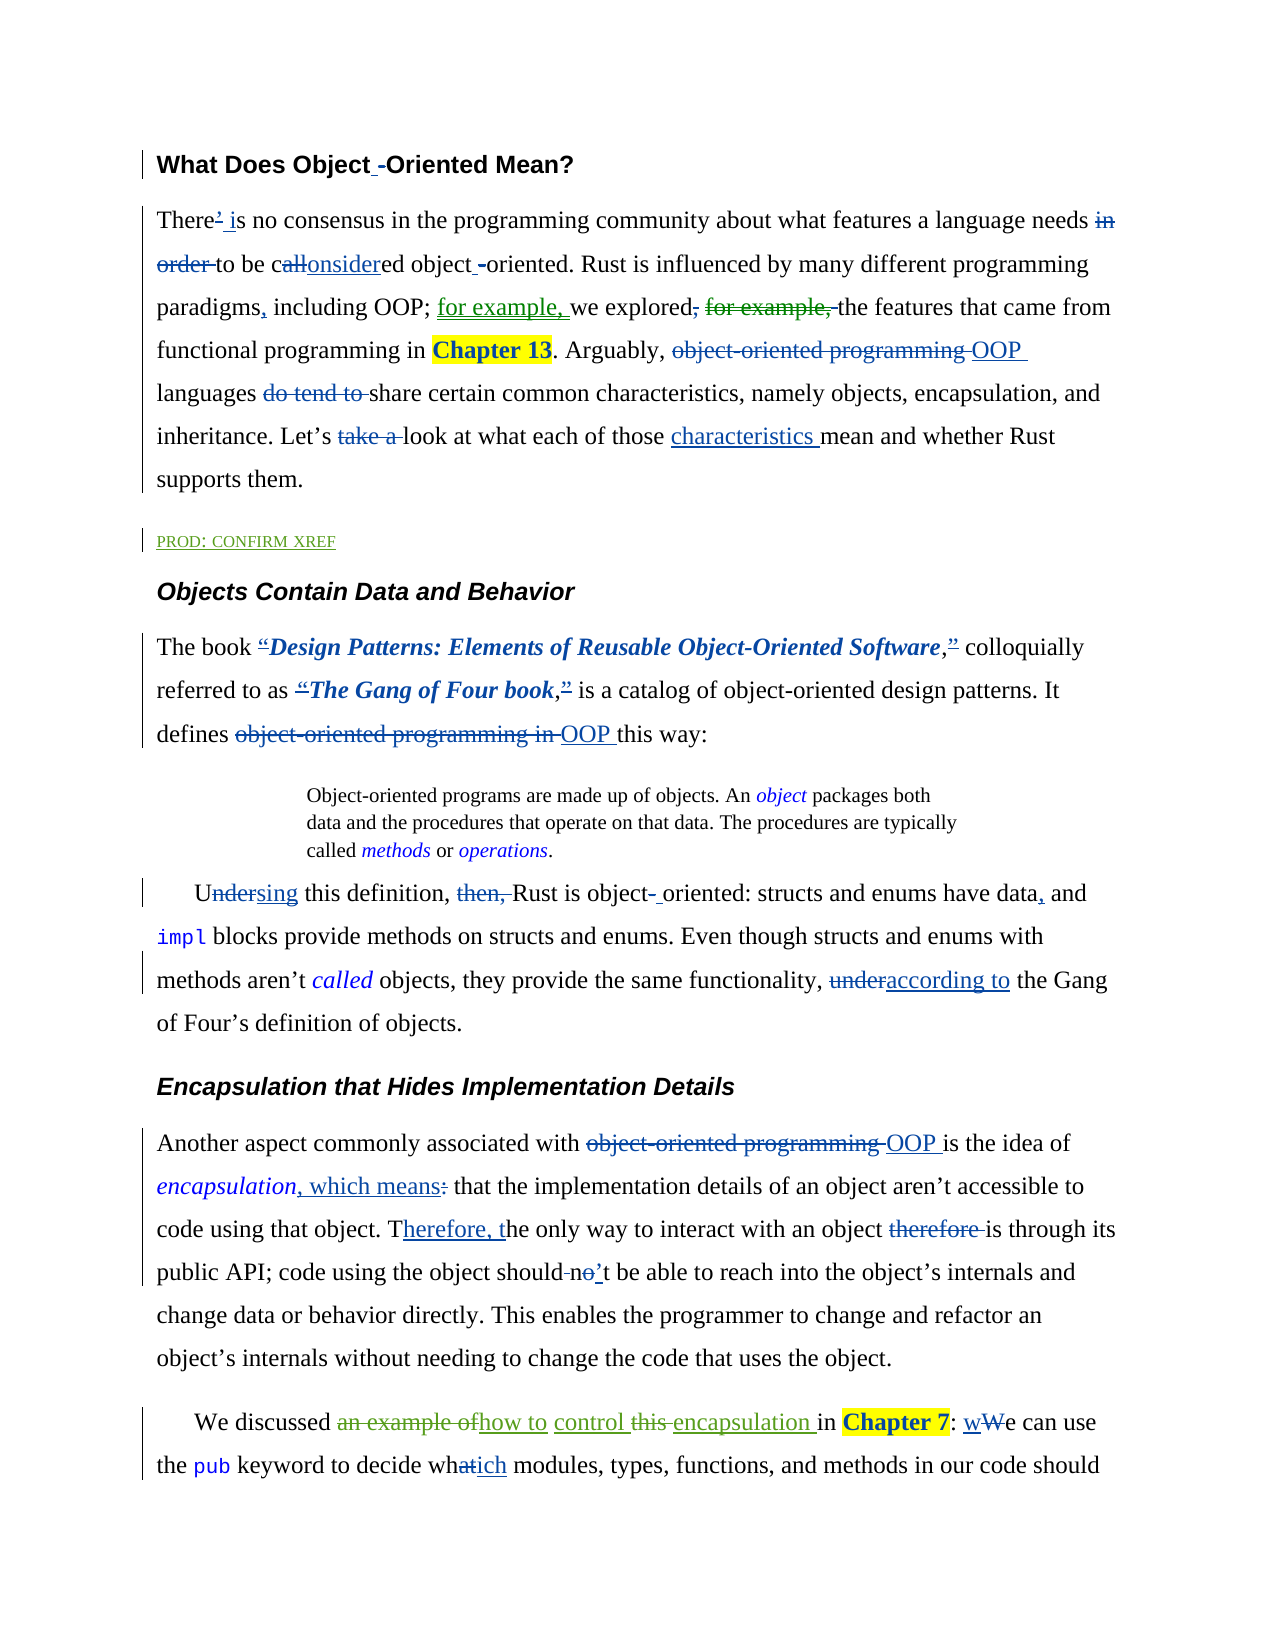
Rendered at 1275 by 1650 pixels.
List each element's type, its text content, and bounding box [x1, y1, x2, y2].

text U this definition, Rust is objectoriented: structs and enums have data and impl blocks provide methods on structs and enums. Even though structs and enums with methods aren’t called objects, they provide the same functionality, the Gang of Four’s definition of objects. [156, 878, 1118, 1037]
text Object-oriented programs are made up of objects. An object packages both data and the procedures that operate on that data. The procedures are typically called methods or operations. [306, 783, 968, 862]
text Theres no consensus in the programming community about what features a language needs to be ced objectoriented. Rust is influenced by many different programming paradigms including OOP; we explored the features that came from functional programming in Chapter 13. Arguably, languages share certain common characteristics, namely objects, encapsulation, and inheritance. Let’s look at what each of those mean and whether Rust supports them. [156, 206, 1118, 493]
text Objects Contain Data and Behavior [156, 577, 1118, 606]
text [156, 1407, 1118, 1480]
text Another aspect commonly associated with is the idea of encapsulation that the implementation details of an object aren’t accessible to code using that object. The only way to interact with an object is through its public API; code using the object shouldnt be able to reach into the object’s internals and change data or behavior directly. This enables the programmer to change and refactor an object’s internals without needing to change the code that uses the object. [156, 1128, 1118, 1372]
text The book Design Patterns: Elements of Reusable Object-Oriented Software, colloquially referred to as The Gang of Four book, is a catalog of object-oriented design patterns. It defines this way: [156, 632, 1118, 747]
text Encapsulation that Hides Implementation Details [156, 1072, 1118, 1101]
text What Does ObjectOriented Mean? [156, 150, 1118, 179]
